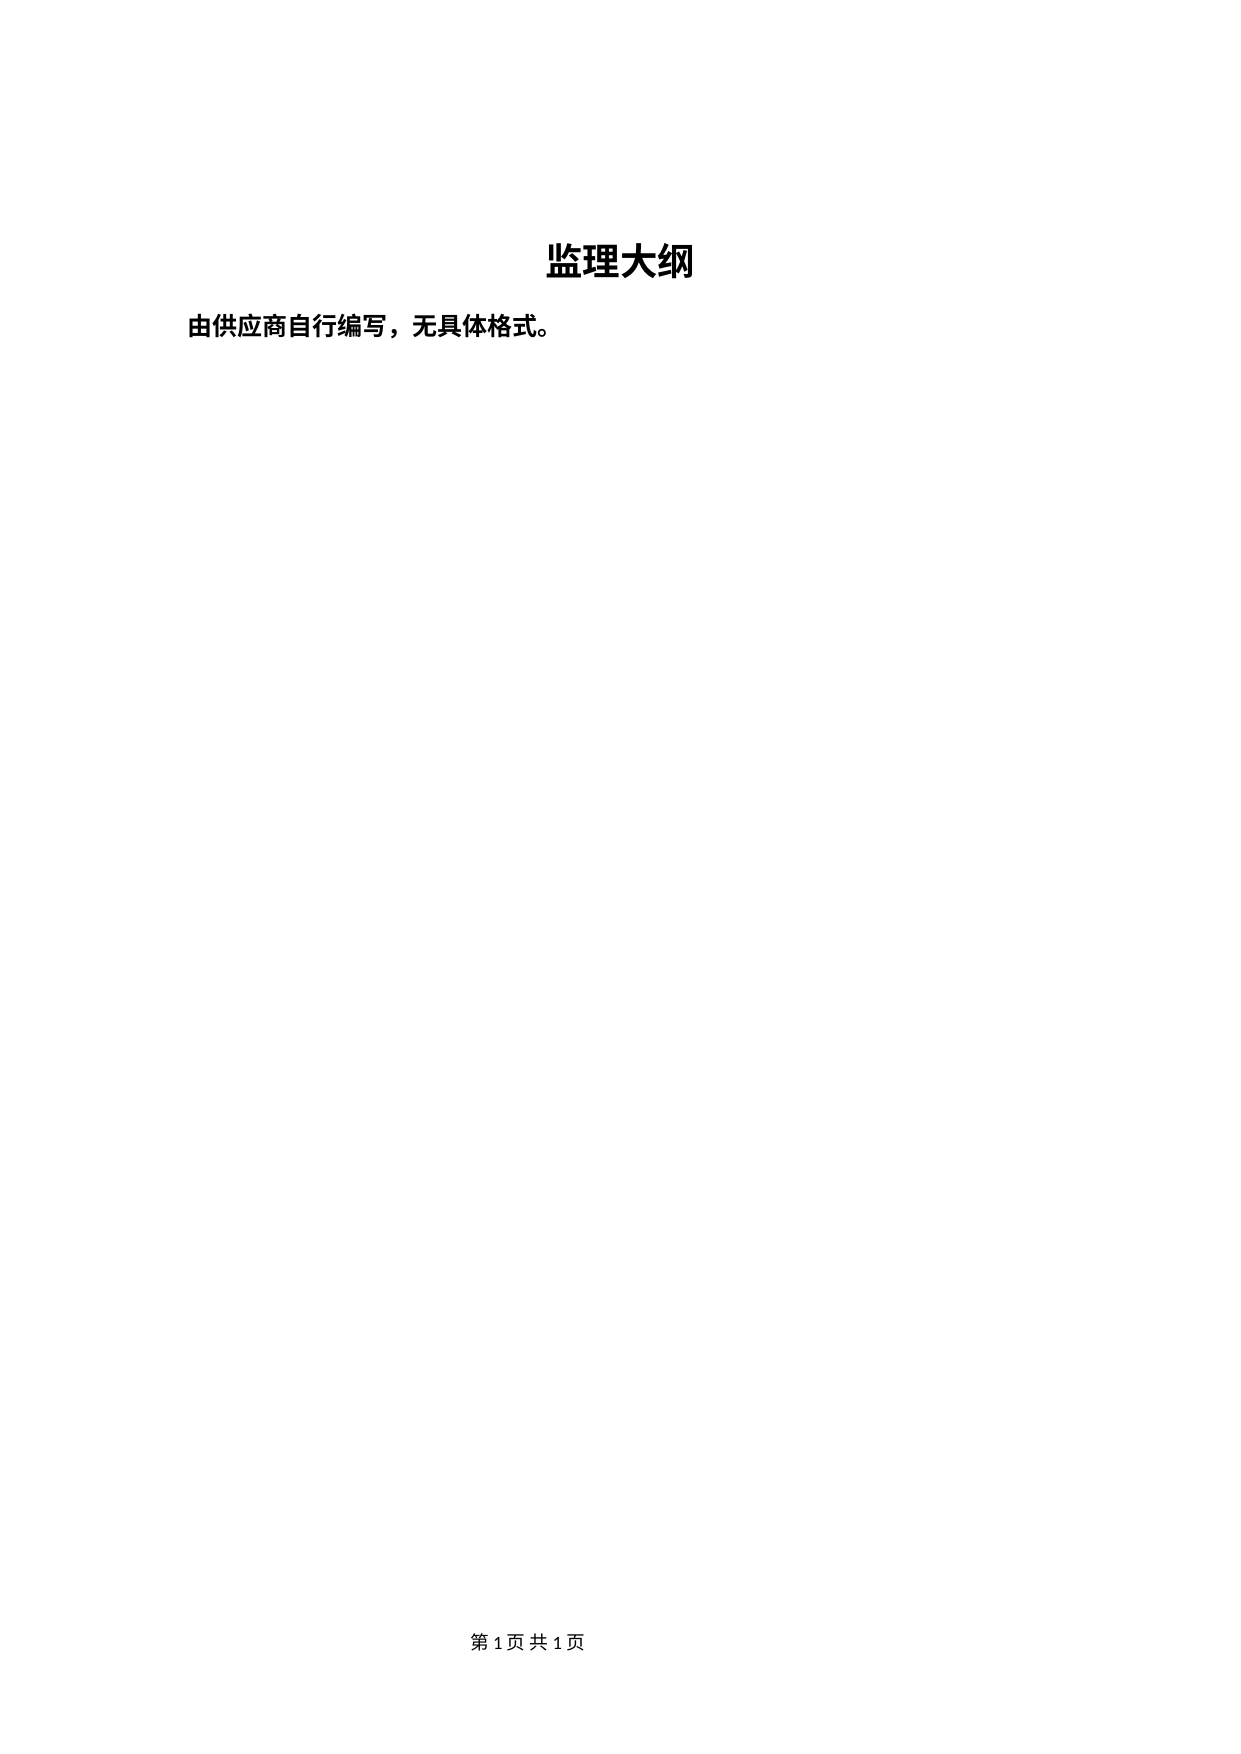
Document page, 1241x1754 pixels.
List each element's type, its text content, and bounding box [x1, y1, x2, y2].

text 监理大纲 [187, 227, 1053, 292]
text 由供应商自行编写，无具体格式。 [187, 292, 1053, 357]
